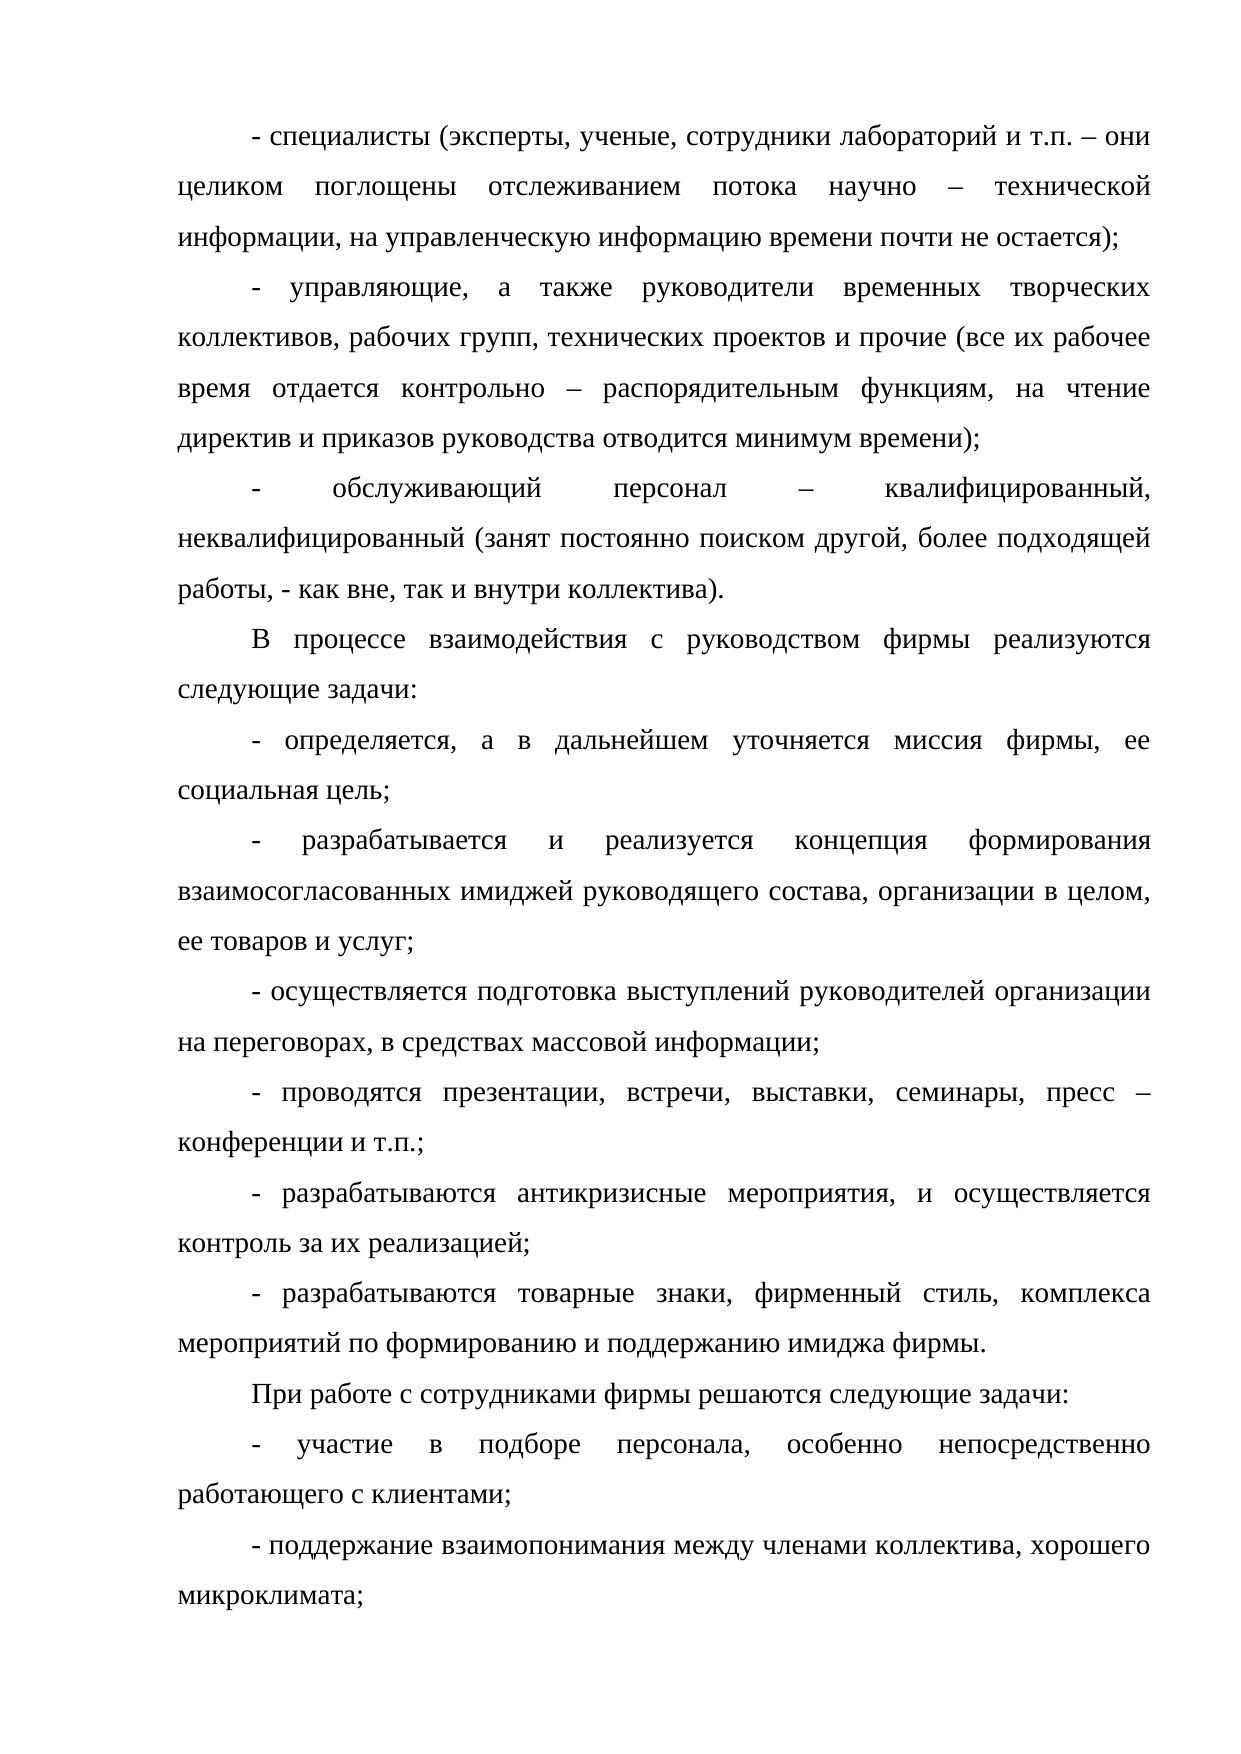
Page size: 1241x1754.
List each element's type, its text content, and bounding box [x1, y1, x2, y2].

text - разрабатываются товарные знаки, фирменный стиль, комплекса мероприятий по формированию и поддержанию имиджа фирмы. [177, 1275, 1152, 1359]
text - разрабатывается и реализуется концепция формирования взаимосогласованных имиджей руководящего состава, организации в целом, ее товаров и услуг; [177, 822, 1152, 957]
text - разрабатываются антикризисные мероприятия, и осуществляется контроль за их реализацией; [177, 1175, 1152, 1258]
text - проводятся презентации, встречи, выставки, семинары, пресс – конференции и т.п.; [177, 1074, 1152, 1158]
text - обслуживающий персонал – квалифицированный, неквалифицированный (занят постоянно поиском другой, более подходящей работы, - как вне, так и внутри коллектива). [177, 470, 1152, 604]
text - участие в подборе персонала, особенно непосредственно работающего с клиентами; [177, 1426, 1152, 1510]
text - управляющие, а также руководители временных творческих коллективов, рабочих групп, технических проектов и прочие (все их рабочее время отдается контрольно – распорядительным функциям, на чтение директив и приказов руководства отводится минимум времени); [177, 269, 1152, 453]
text - осуществляется подготовка выступлений руководителей организации на переговорах, в средствах массовой информации; [177, 973, 1152, 1057]
text - поддержание взаимопонимания между членами коллектива, хорошего микроклимата; [177, 1527, 1152, 1611]
text - определяется, а в дальнейшем уточняется миссия фирмы, ее социальная цель; [177, 722, 1152, 806]
text В процессе взаимодействия с руководством фирмы реализуются следующие задачи: [177, 621, 1152, 705]
text - специалисты (эксперты, ученые, сотрудники лабораторий и т.п. – они целиком поглощены отслеживанием потока научно – технической информации, на управленческую информацию времени почти не остается); [177, 118, 1152, 252]
text При работе с сотрудниками фирмы решаются следующие задачи: [177, 1376, 1152, 1409]
